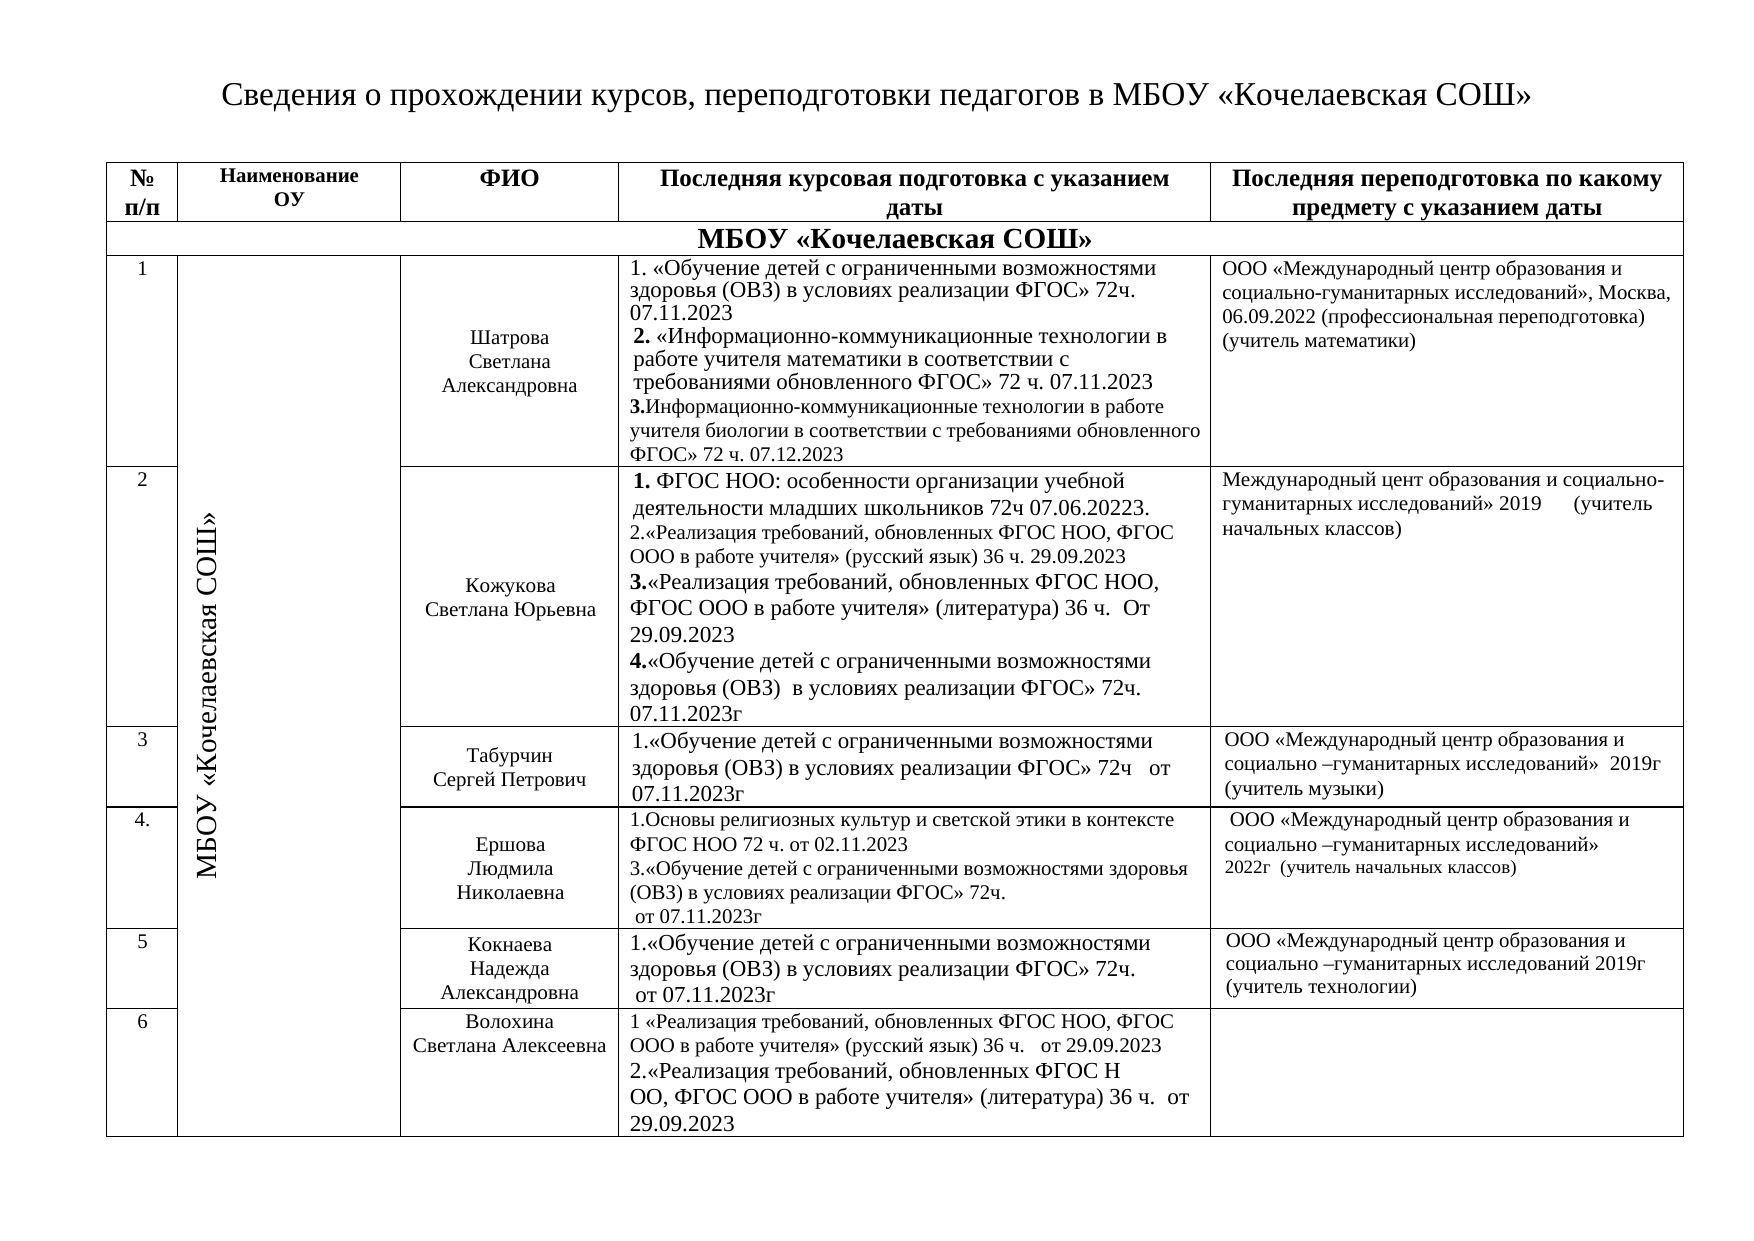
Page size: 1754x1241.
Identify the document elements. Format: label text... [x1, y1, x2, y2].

table_cell ООО «Международный центр образования и социально –гуманитарных исследований 2019г (учитель технологии) [1211, 929, 1683, 1008]
table_cell 1.«Обучение детей с ограниченными возможностями здоровья (ОВЗ) в условиях реализации ФГОС» 72ч от 07.11.2023г [619, 727, 1210, 806]
table_cell Ершова Людмила Николаевна [401, 808, 618, 928]
text Сведения о прохождении курсов, переподготовки педагогов в МБОУ «Кочелаевская СОШ» [118, 74, 1636, 112]
table_cell Международный цент образования и социально- гуманитарных исследований» 2019 (учитель начальных классов) [1211, 467, 1683, 726]
table_cell Кожукова Светлана Юрьевна [401, 467, 618, 726]
table_cell 3 [107, 727, 177, 806]
table_cell МБОУ «Кочелаевская СОШ» [178, 256, 400, 1136]
table_cell 1.«Обучение детей с ограниченными возможностями здоровья (ОВЗ) в условиях реализации ФГОС» 72ч. от 07.11.2023г [619, 929, 1210, 1008]
table_header № п/п [107, 163, 177, 221]
table_cell 4. [107, 808, 177, 928]
table_cell [1211, 1009, 1683, 1136]
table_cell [619, 1009, 1210, 1136]
table_cell Шатрова Светлана Александровна [401, 256, 618, 466]
table_cell Табурчин Сергей Петрович [401, 727, 618, 806]
table_cell МБОУ «Кочелаевская СОШ» [107, 222, 1683, 255]
table_cell 5 [107, 929, 177, 1008]
table_cell 1. ФГОС НОО: особенности организации учебной деятельности младших школьников 72ч 07.06.20223. 2.«Реализация требований, обновленных ФГОС НОО, ФГОС ООО в работе учителя» (русский язык) 36 ч. 29.09.2023 3.«Реализация требований, обновленных ФГОС НОО, ФГОС ООО в работе учителя» (литература) 36 ч. От 29.09.2023 4.«Обучение детей с ограниченными возможностями здоровья (ОВЗ) в условиях реализации ФГОС» 72ч. 07.11.2023г [619, 467, 1210, 726]
table_header ФИО [401, 163, 618, 221]
table_header Наименование ОУ [178, 163, 400, 221]
table_header Последняя переподготовка по какому предмету с указанием даты [1211, 163, 1683, 221]
table_cell ООО «Международный центр образования и социально-гуманитарных исследований», Москва, 06.09.2022 (профессиональная переподготовка) (учитель математики) [1211, 256, 1683, 466]
table_header Последняя курсовая подготовка с указанием даты [619, 163, 1210, 221]
table_cell ООО «Международный центр образования и социально –гуманитарных исследований» 2019г (учитель музыки) [1211, 727, 1683, 806]
table_cell 2 [107, 467, 177, 726]
table_cell 1.Основы религиозных культур и светской этики в контексте ФГОС НОО 72 ч. от 02.11.2023 3.«Обучение детей с ограниченными возможностями здоровья (ОВЗ) в условиях реализации ФГОС» 72ч. от 07.11.2023г [619, 808, 1210, 928]
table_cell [401, 1009, 618, 1136]
table_cell 1 [107, 256, 177, 466]
table_cell Кокнаева Надежда Александровна [401, 929, 618, 1008]
table_cell 1. «Обучение детей с ограниченными возможностями здоровья (ОВЗ) в условиях реализации ФГОС» 72ч. 07.11.2023 2. «Информационно-коммуникационные технологии в работе учителя математики в соответствии с требованиями обновленного ФГОС» 72 ч. 07.11.2023 3.Информационно-коммуникационные технологии в работе учителя биологии в соответствии с требованиями обновленного ФГОС» 72 ч. 07.12.2023 [619, 256, 1210, 466]
table_cell ООО «Международный центр образования и социально –гуманитарных исследований» 2022г (учитель начальных классов) [1211, 808, 1683, 928]
table_cell 6 [107, 1009, 177, 1136]
